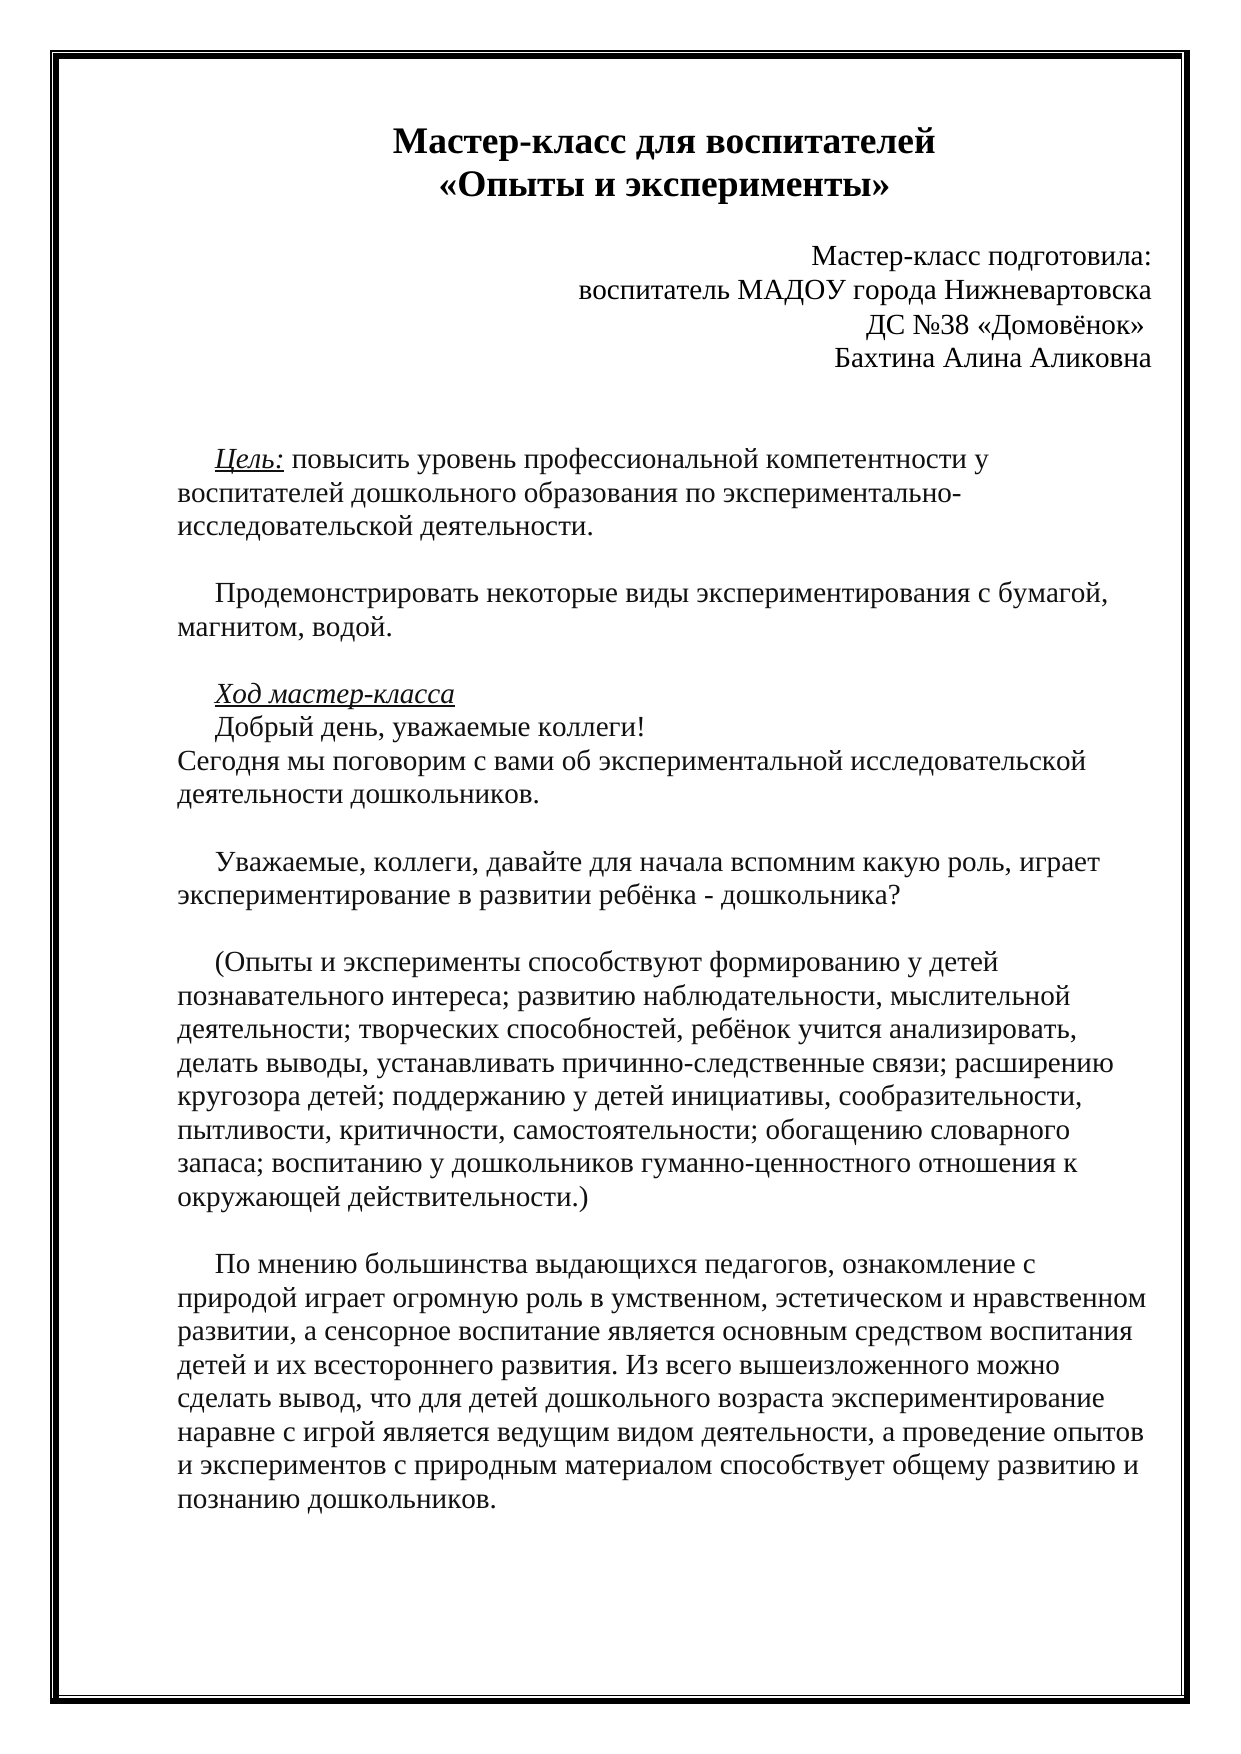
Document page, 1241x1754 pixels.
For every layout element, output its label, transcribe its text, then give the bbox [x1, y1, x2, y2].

text «Опыты и эксперименты» [177, 161, 1152, 204]
text Уважаемые, коллеги, давайте для начала вспомним какую роль, играет экспериментирование в развитии ребёнка - дошкольника? [177, 844, 1152, 911]
text ДС №38 «Домовёнок» [177, 307, 1152, 341]
text Сегодня мы поговорим с вами об экспериментальной исследовательской деятельности дошкольников. [177, 743, 1152, 810]
text Мастер-класс подготовила: [177, 238, 1152, 271]
text Бахтина Алина Аликовна [177, 341, 1152, 374]
text (Опыты и эксперименты способствуют формированию у детей познавательного интереса; развитию наблюдательности, мыслительной деятельности; творческих способностей, ребёнок учится анализировать, делать выводы, устанавливать причинно-следственные связи; расширению кругозора детей; поддержанию у детей инициативы, сообразительности, пытливости, критичности, самостоятельности; обогащению словарного запаса; воспитанию у дошкольников гуманно-ценностного отношения к окружающей действительности.) [177, 944, 1152, 1213]
text По мнению большинства выдающихся педагогов, ознакомление с природой играет огромную роль в умственном, эстетическом и нравственном развитии, а сенсорное воспитание является основным средством воспитания детей и их всестороннего развития. Из всего вышеизложенного можно сделать вывод, что для детей дошкольного возраста экспериментирование наравне с игрой является ведущим видом деятельности, а проведение опытов и экспериментов с природным материалом способствует общему развитию и познанию дошкольников. [177, 1246, 1152, 1514]
text Цель: повысить уровень профессиональной компетентности у воспитателей дошкольного образования по экспериментально-исследовательской деятельности. [177, 441, 1152, 542]
text воспитатель МАДОУ города Нижневартовска [177, 271, 1152, 307]
text Мастер-класс для воспитателей [177, 118, 1152, 161]
text Ход мастер-класса [177, 676, 1152, 709]
text Добрый день, уважаемые коллеги! [177, 709, 1152, 743]
text Продемонстрировать некоторые виды экспериментирования с бумагой, магнитом, водой. [177, 575, 1152, 642]
